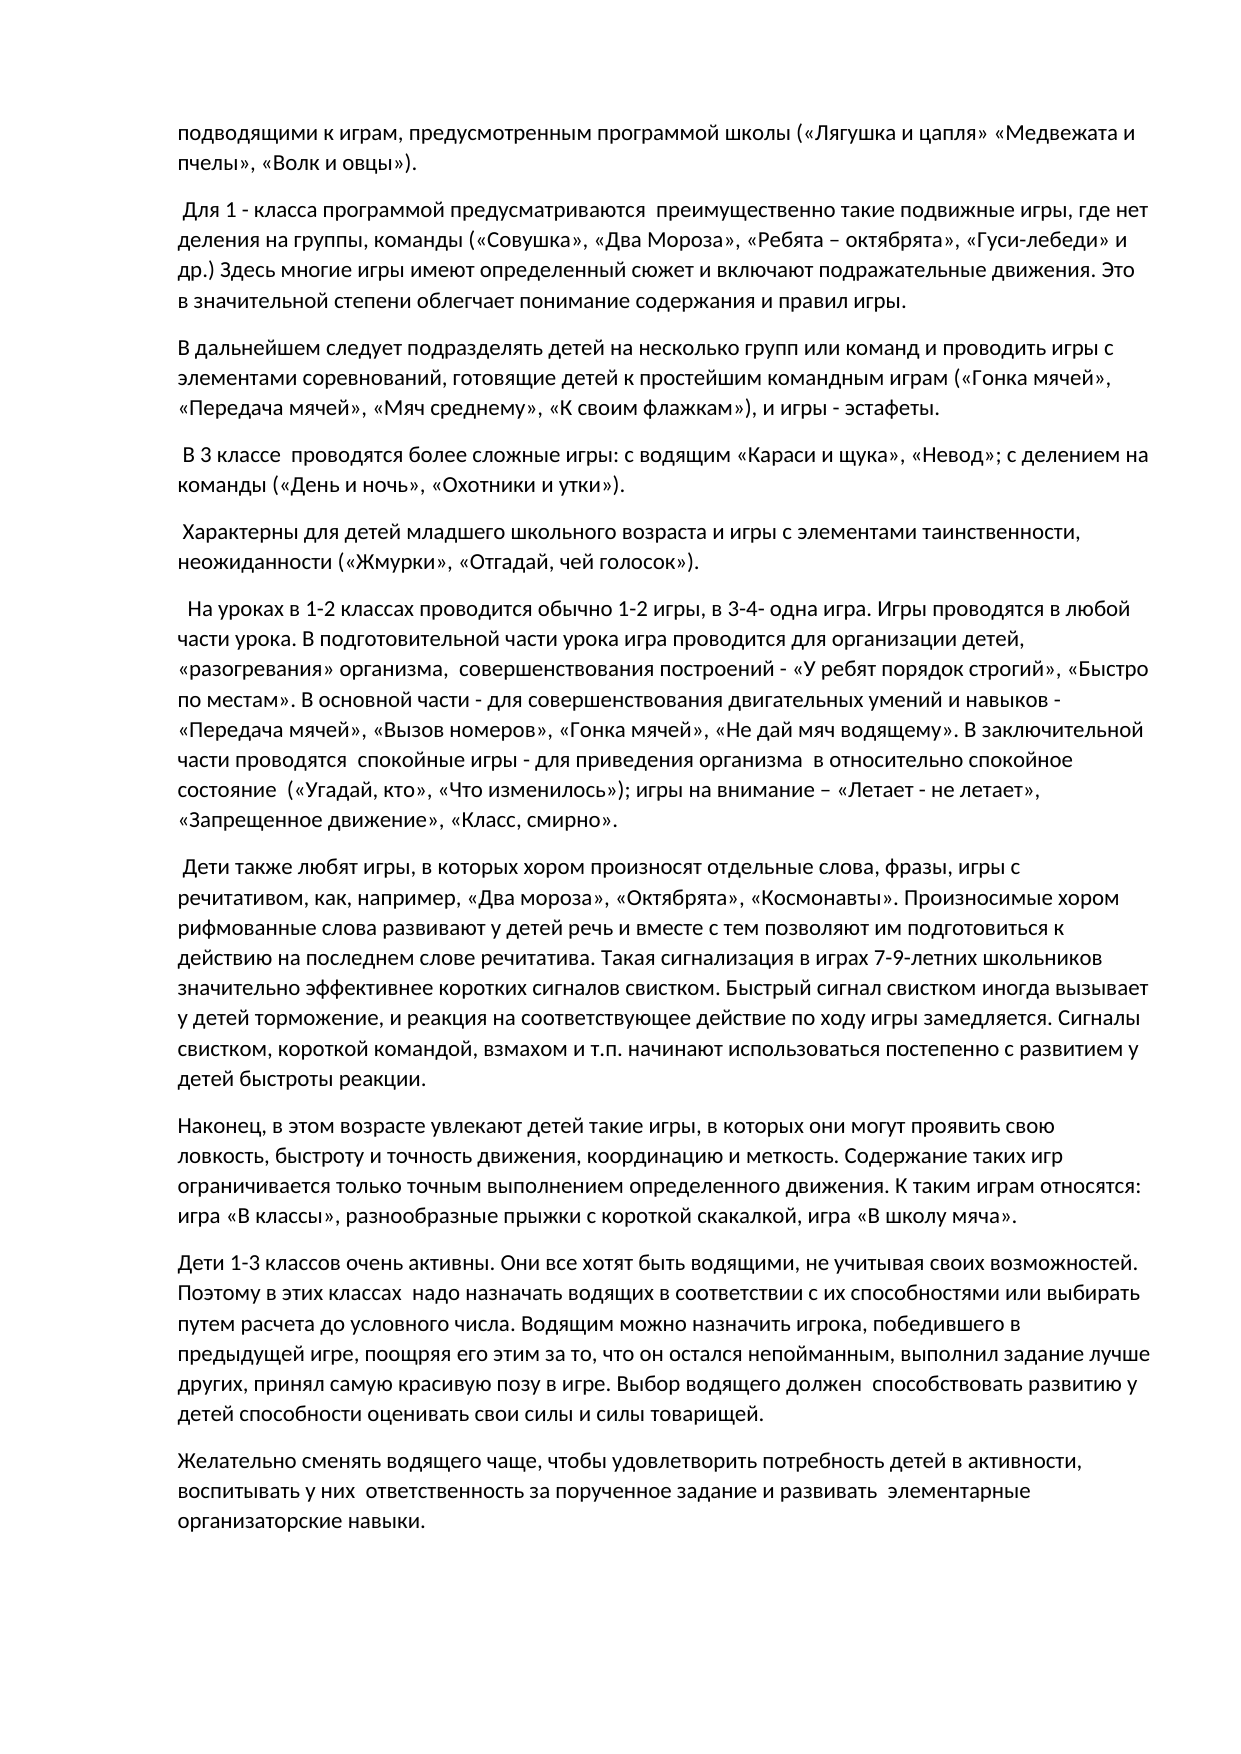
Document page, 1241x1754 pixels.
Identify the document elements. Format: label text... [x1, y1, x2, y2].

text Желательно сменять водящего чаще, чтобы удовлетворить потребность детей в активности, воспитывать у них ответственность за порученное задание и развивать элементарные организаторские навыки. [177, 1446, 1152, 1535]
text В дальнейшем следует подразделять детей на несколько групп или команд и проводить игры с элементами соревнований, готовящие детей к простейшим командным играм («Гонка мячей», «Передача мячей», «Мяч среднему», «К своим флажкам»), и игры - эстафеты. [177, 333, 1152, 421]
text Дети 1-3 классов очень активны. Они все хотят быть водящими, не учитывая своих возможностей. Поэтому в этих классах надо назначать водящих в соответствии с их способностями или выбирать путем расчета до условного числа. Водящим можно назначить игрока, победившего в предыдущей игре, поощряя его этим за то, что он остался непойманным, выполнил задание лучше других, принял самую красивую позу в игре. Выбор водящего должен способствовать развитию у детей способности оценивать свои силы и силы товарищей. [177, 1248, 1152, 1427]
text Характерны для детей младшего школьного возраста и игры с элементами таинственности, неожиданности («Жмурки», «Отгадай, чей голосок»). [177, 517, 1152, 575]
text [177, 118, 1152, 176]
text В 3 классе проводятся более сложные игры: с водящим «Караси и щука», «Невод»; с делением на команды («День и ночь», «Охотники и утки»). [177, 440, 1152, 498]
text На уроках в 1-2 классах проводится обычно 1-2 игры, в 3-4- одна игра. Игры проводятся в любой части урока. В подготовительной части урока игра проводится для организации детей, «разогревания» организма, совершенствования построений - «У ребят порядок строгий», «Быстро по местам». В основной части - для совершенствования двигательных умений и навыков - «Передача мячей», «Вызов номеров», «Гонка мячей», «Не дай мяч водящему». В заключительной части проводятся спокойные игры - для приведения организма в относительно спокойное состояние («Угадай, кто», «Что изменилось»); игры на внимание – «Летает - не летает», «Запрещенное движение», «Класс, смирно». [177, 594, 1152, 834]
text Дети также любят игры, в которых хором произносят отдельные слова, фразы, игры с речитативом, как, например, «Два мороза», «Октябрята», «Космонавты». Произносимые хором рифмованные слова развивают у детей речь и вместе с тем позволяют им подготовиться к действию на последнем слове речитатива. Такая сигнализация в играх 7-9-летних школьников значительно эффективнее коротких сигналов свистком. Быстрый сигнал свистком иногда вызывает у детей торможение, и реакция на соответствующее действие по ходу игры замедляется. Сигналы свистком, короткой командой, взмахом и т.п. начинают использоваться постепенно с развитием у детей быстроты реакции. [177, 852, 1152, 1092]
text Для 1 - класса программой предусматриваются преимущественно такие подвижные игры, где нет деления на группы, команды («Совушка», «Два Мороза», «Ребята – октябрята», «Гуси-лебеди» и др.) Здесь многие игры имеют определенный сюжет и включают подражательные движения. Это в значительной степени облегчает понимание содержания и правил игры. [177, 195, 1152, 314]
text Наконец, в этом возрасте увлекают детей такие игры, в которых они могут проявить свою ловкость, быстроту и точность движения, координацию и меткость. Содержание таких игр ограничивается только точным выполнением определенного движения. К таким играм относятся: игра «В классы», разнообразные прыжки с короткой скакалкой, игра «В школу мяча». [177, 1111, 1152, 1229]
